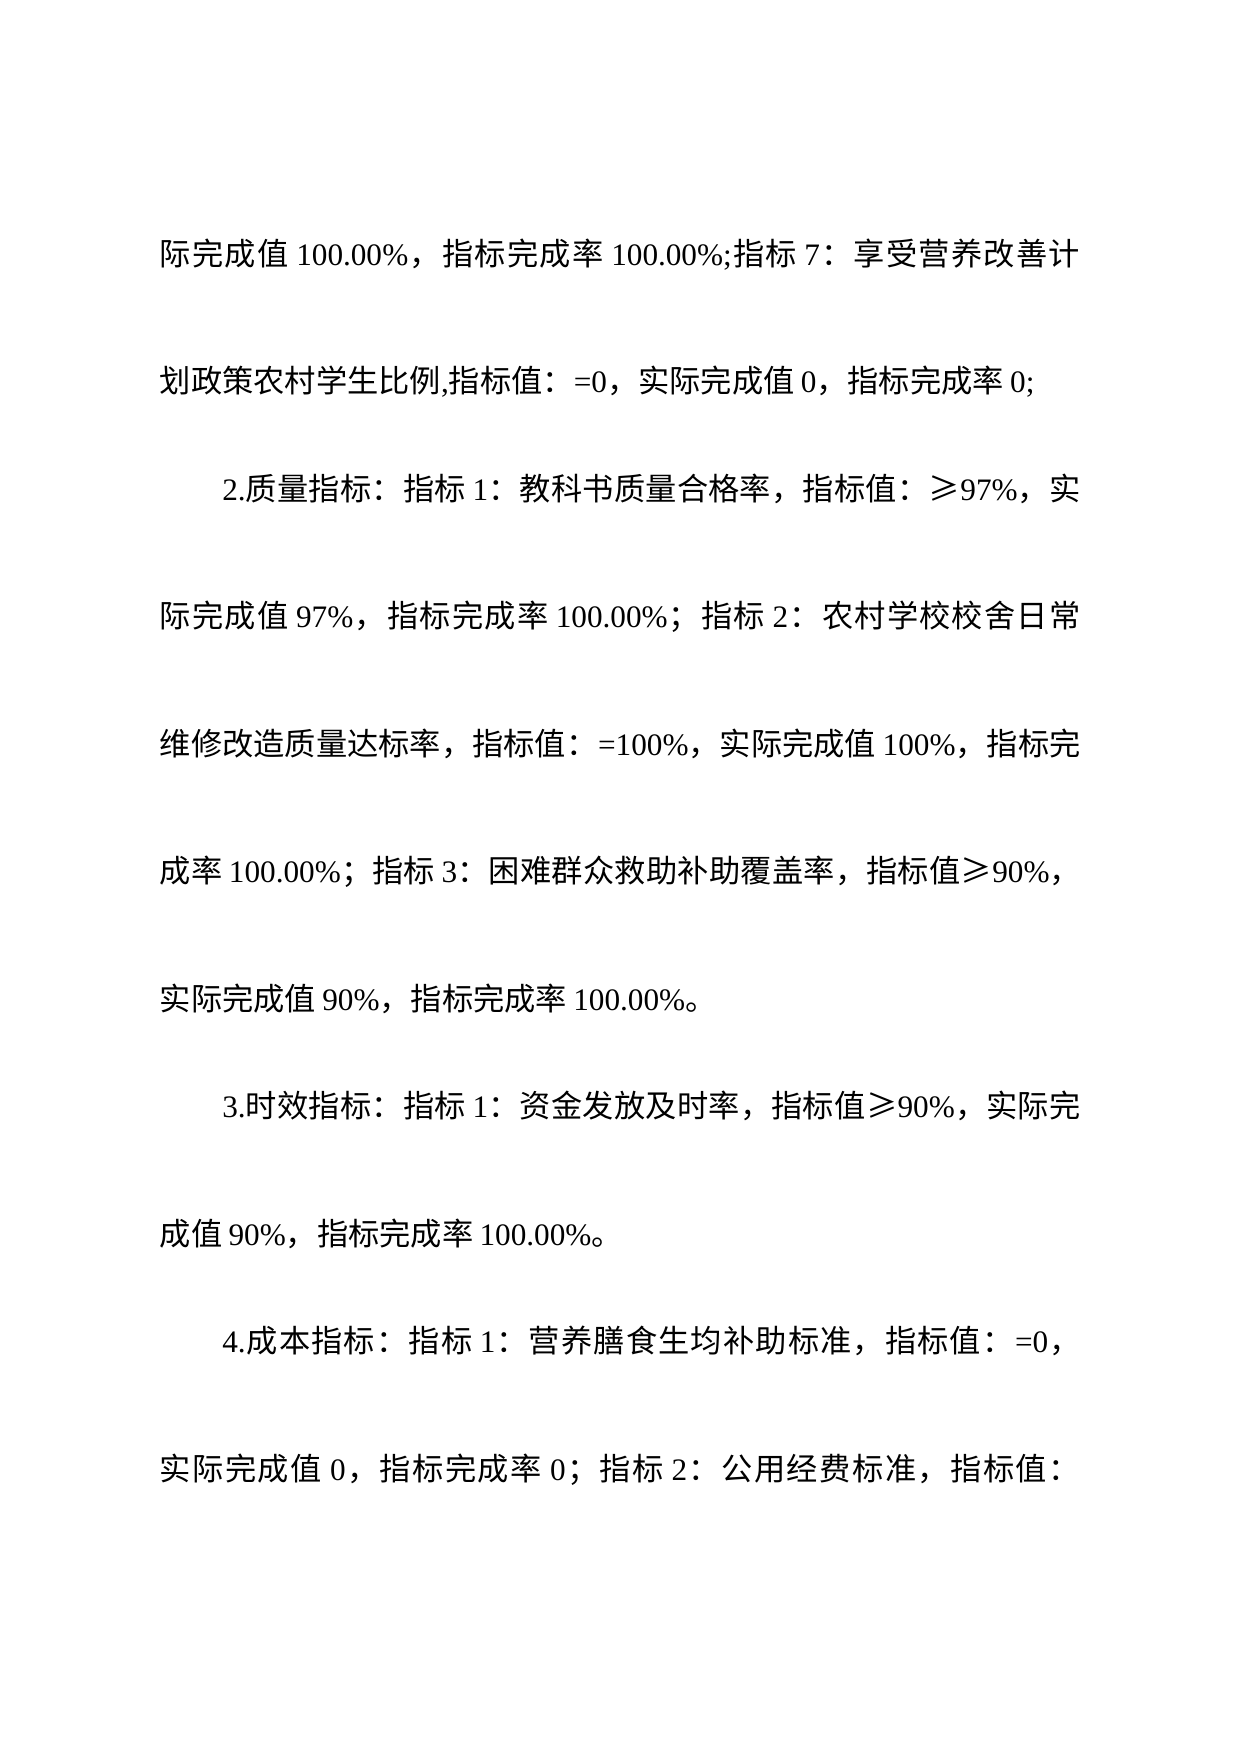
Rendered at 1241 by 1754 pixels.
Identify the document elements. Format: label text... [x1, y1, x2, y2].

text 3.时效指标：指标1：资金发放及时率，指标值≥90%，实际完成值90%，指标完成率100.00%。 [159, 1061, 1081, 1274]
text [159, 1297, 1081, 1509]
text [159, 209, 1081, 421]
text 2.质量指标：指标1：教科书质量合格率，指标值：≥97%，实际完成值97%，指标完成率100.00%；指标2：农村学校校舍日常维修改造质量达标率，指标值：=100%，实际完成值100%，指标完成率100.00%；指标3：困难群众救助补助覆盖率，指标值≥90%，实际完成值90%，指标完成率100.00%。 [159, 444, 1081, 1039]
